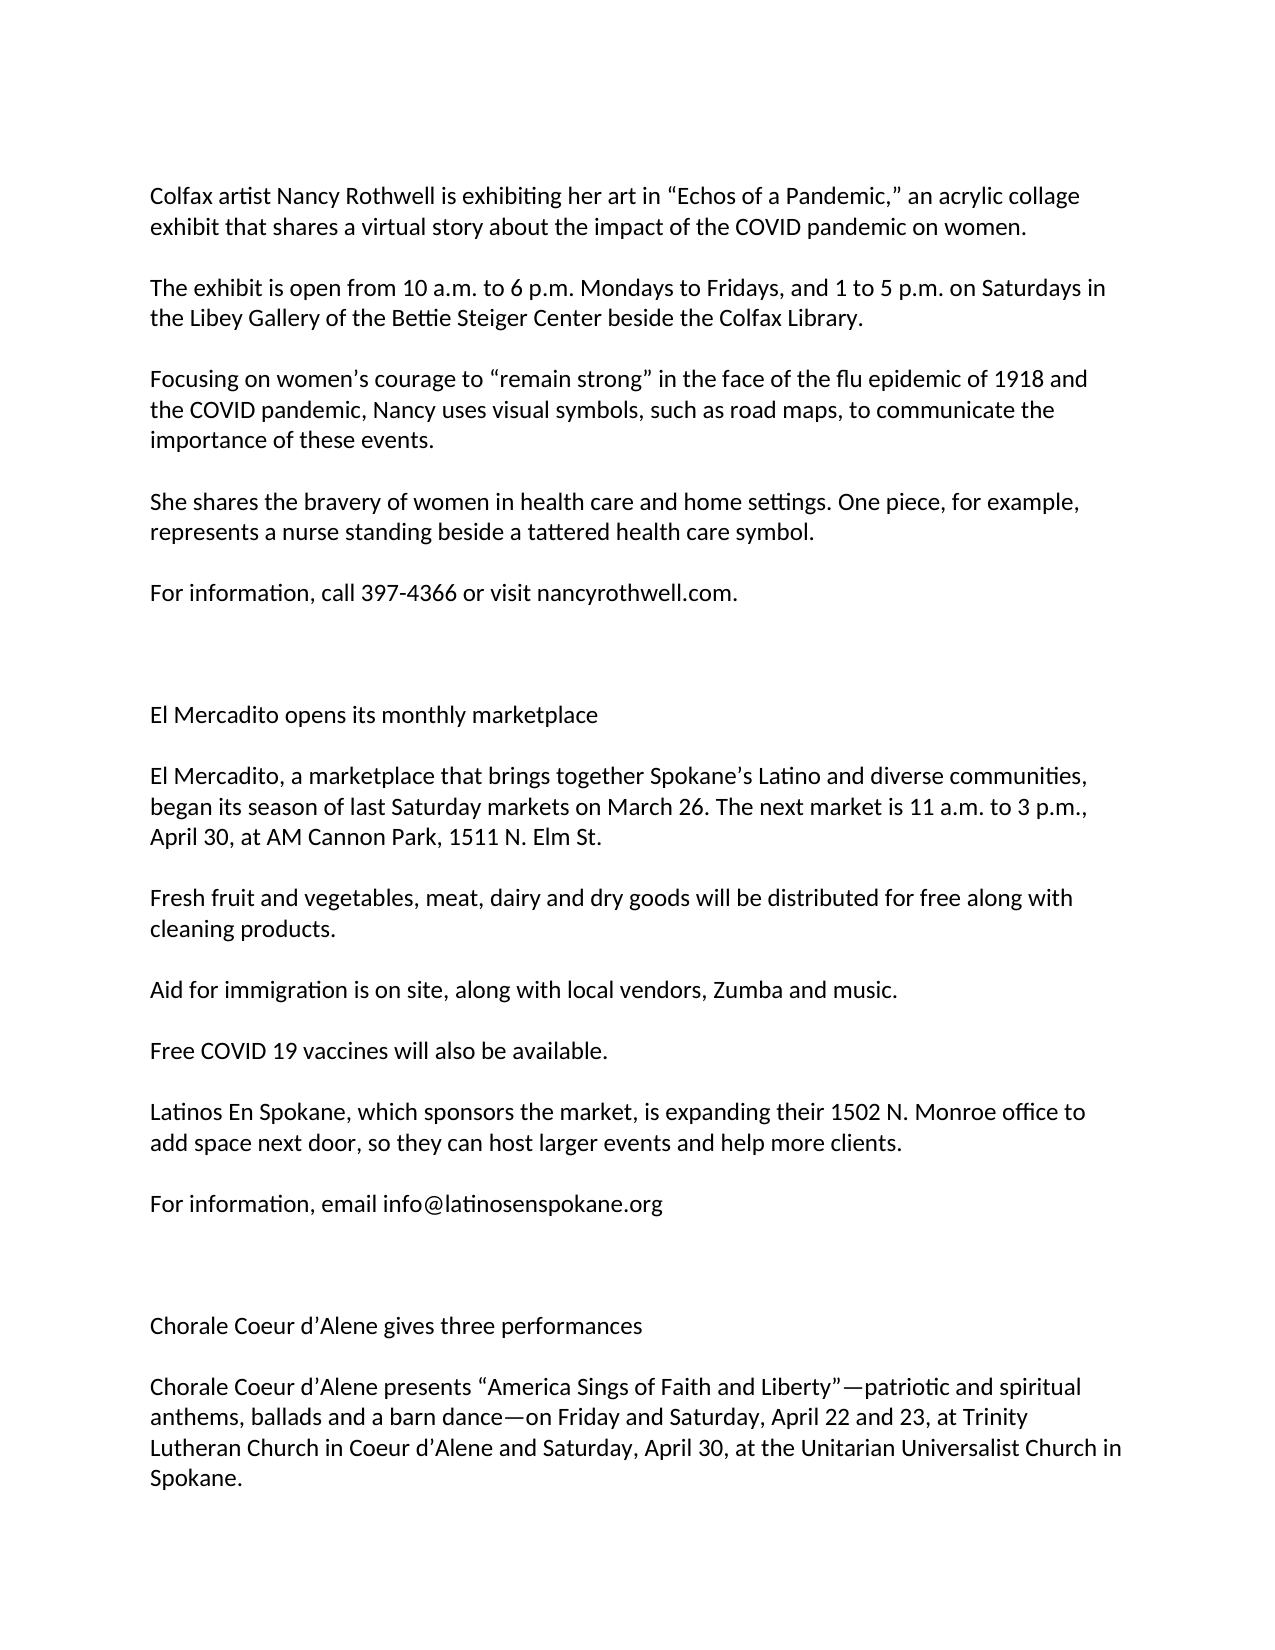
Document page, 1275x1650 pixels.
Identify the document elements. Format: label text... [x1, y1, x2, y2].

text Latinos En Spokane, which sponsors the market, is expanding their 1502 N. Monroe office to add space next door, so they can host larger events and help more clients. [150, 1096, 1125, 1157]
text For information, email info@latinosenspokane.org [150, 1188, 1125, 1218]
text Focusing on women’s courage to “remain strong” in the face of the flu epidemic of 1918 and the COVID pandemic, Nancy uses visual symbols, such as road maps, to communicate the importance of these events. [150, 364, 1125, 455]
text Chorale Coeur d’Alene gives three performances [150, 1310, 1125, 1340]
text Chorale Coeur d’Alene presents “America Sings of Faith and Liberty”—patriotic and spiritual anthems, ballads and a barn dance—on Friday and Saturday, April 22 and 23, at Trinity Lutheran Church in Coeur d’Alene and Saturday, April 30, at the Unitarian Universalist Church in Spokane. [150, 1371, 1125, 1493]
text El Mercadito opens its monthly marketplace [150, 699, 1125, 730]
text She shares the bravery of women in health care and home settings. One piece, for example, represents a nurse standing beside a tattered health care symbol. [150, 486, 1125, 547]
text Aid for immigration is on site, along with local vendors, Zumba and music. [150, 974, 1125, 1004]
text Colfax artist Nancy Rothwell is exhibiting her art in “Echos of a Pandemic,” an acrylic collage exhibit that shares a virtual story about the impact of the COVID pandemic on women. [150, 181, 1125, 242]
text El Mercadito, a marketplace that brings together Spokane’s Latino and diverse communities, began its season of last Saturday markets on March 26. The next market is 11 a.m. to 3 p.m., April 30, at AM Cannon Park, 1511 N. Elm St. [150, 760, 1125, 852]
text For information, call 397-4366 or visit nancyrothwell.com. [150, 577, 1125, 608]
text Fresh fruit and vegetables, meat, dairy and dry goods will be distributed for free along with cleaning products. [150, 882, 1125, 943]
text The exhibit is open from 10 a.m. to 6 p.m. Mondays to Fridays, and 1 to 5 p.m. on Saturdays in the Libey Gallery of the Bettie Steiger Center beside the Colfax Library. [150, 272, 1125, 333]
text Free COVID 19 vaccines will also be available. [150, 1035, 1125, 1066]
